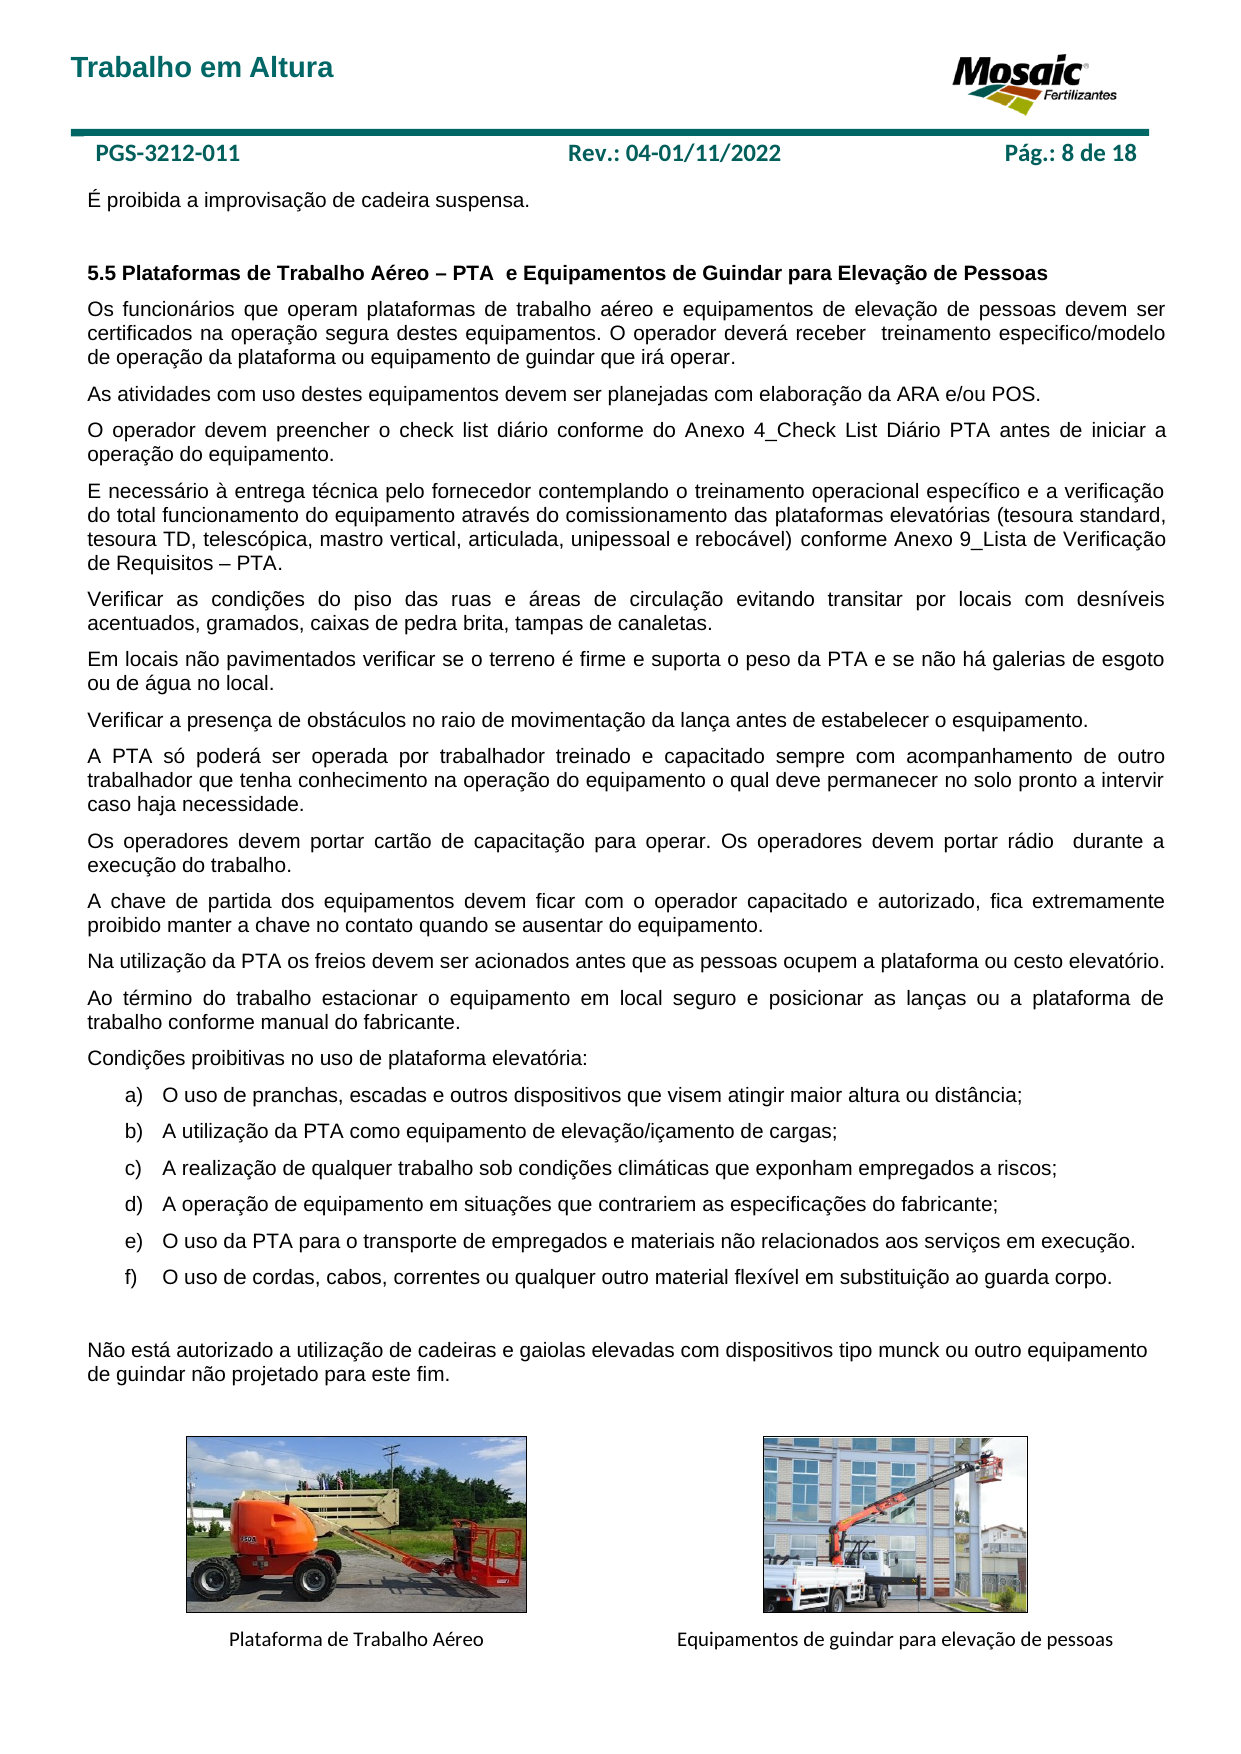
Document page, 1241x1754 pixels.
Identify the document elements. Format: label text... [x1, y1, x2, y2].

list O uso de pranchas, escadas e outros dispositivos que visem atingir maior altura ou distância; [124, 1083, 1166, 1107]
table_header Plataforma de Trabalho Aéreo [87, 1436, 626, 1664]
text E necessário à entrega técnica pelo fornecedor contemplando o treinamento operacional específico e a verificação do total funcionamento do equipamento através do comissionamento das plataformas elevatórias (tesoura standard, tesoura TD, telescópica, mastro vertical, articulada, unipessoal e rebocável) conforme Anexo 9_Lista de Verificação de Requisitos – PTA. [87, 478, 1166, 574]
text 5.5 Plataformas de Trabalho Aéreo – PTA e Equipamentos de Guindar para Elevação de Pessoas [87, 261, 1166, 285]
text Ao término do trabalho estacionar o equipamento em local seguro e posicionar as lanças ou a plataforma de trabalho conforme manual do fabricante. [87, 986, 1166, 1034]
picture [187, 1437, 526, 1612]
text A PTA só poderá ser operada por trabalhador treinado e capacitado sempre com acompanhamento de outro trabalhador que tenha conhecimento na operação do equipamento o qual deve permanecer no solo pronto a intervir caso haja necessidade. [87, 744, 1166, 816]
picture [764, 1437, 1027, 1612]
list O uso de cordas, cabos, correntes ou qualquer outro material flexível em substituição ao guarda corpo. [124, 1265, 1166, 1289]
list A realização de qualquer trabalho sob condições climáticas que exponham empregados a riscos; [124, 1156, 1166, 1179]
text Na utilização da PTA os freios devem ser acionados antes que as pessoas ocupem a plataforma ou cesto elevatório. [87, 949, 1166, 973]
text Verificar a presença de obstáculos no raio de movimentação da lança antes de estabelecer o esquipamento. [87, 708, 1166, 732]
list O uso da PTA para o transporte de empregados e materiais não relacionados aos serviços em execução. [124, 1228, 1166, 1252]
text A chave de partida dos equipamentos devem ficar com o operador capacitado e autorizado, fica extremamente proibido manter a chave no contato quando se ausentar do equipamento. [87, 889, 1166, 937]
text Não está autorizado a utilização de cadeiras e gaiolas elevadas com dispositivos tipo munck ou outro equipamento de guindar não projetado para este fim. [87, 1338, 1166, 1386]
list A utilização da PTA como equipamento de elevação/içamento de cargas; [124, 1119, 1166, 1143]
text As atividades com uso destes equipamentos devem ser planejadas com elaboração da ARA e/ou POS. [87, 382, 1166, 406]
picture [938, 35, 1127, 123]
text O operador devem preencher o check list diário conforme do Anexo 4_Check List Diário PTA antes de iniciar a operação do equipamento. [87, 418, 1166, 466]
text Condições proibitivas no uso de plataforma elevatória: [87, 1046, 1166, 1070]
table_header Equipamentos de guindar para elevação de pessoas [626, 1436, 1165, 1664]
text Em locais não pavimentados verificar se o terreno é firme e suporta o peso da PTA e se não há galerias de esgoto ou de água no local. [87, 647, 1166, 695]
text Os funcionários que operam plataformas de trabalho aéreo e equipamentos de elevação de pessoas devem ser certificados na operação segura destes equipamentos. O operador deverá receber treinamento especifico/modelo de operação da plataforma ou equipamento de guindar que irá operar. [87, 297, 1166, 369]
text É proibida a improvisação de cadeira suspensa. [87, 188, 1166, 212]
text Verificar as condições do piso das ruas e áreas de circulação evitando transitar por locais com desníveis acentuados, gramados, caixas de pedra brita, tampas de canaletas. [87, 587, 1166, 635]
text Os operadores devem portar cartão de capacitação para operar. Os operadores devem portar rádio durante a execução do trabalho. [87, 828, 1166, 876]
list A operação de equipamento em situações que contrariem as especificações do fabricante; [124, 1192, 1166, 1216]
